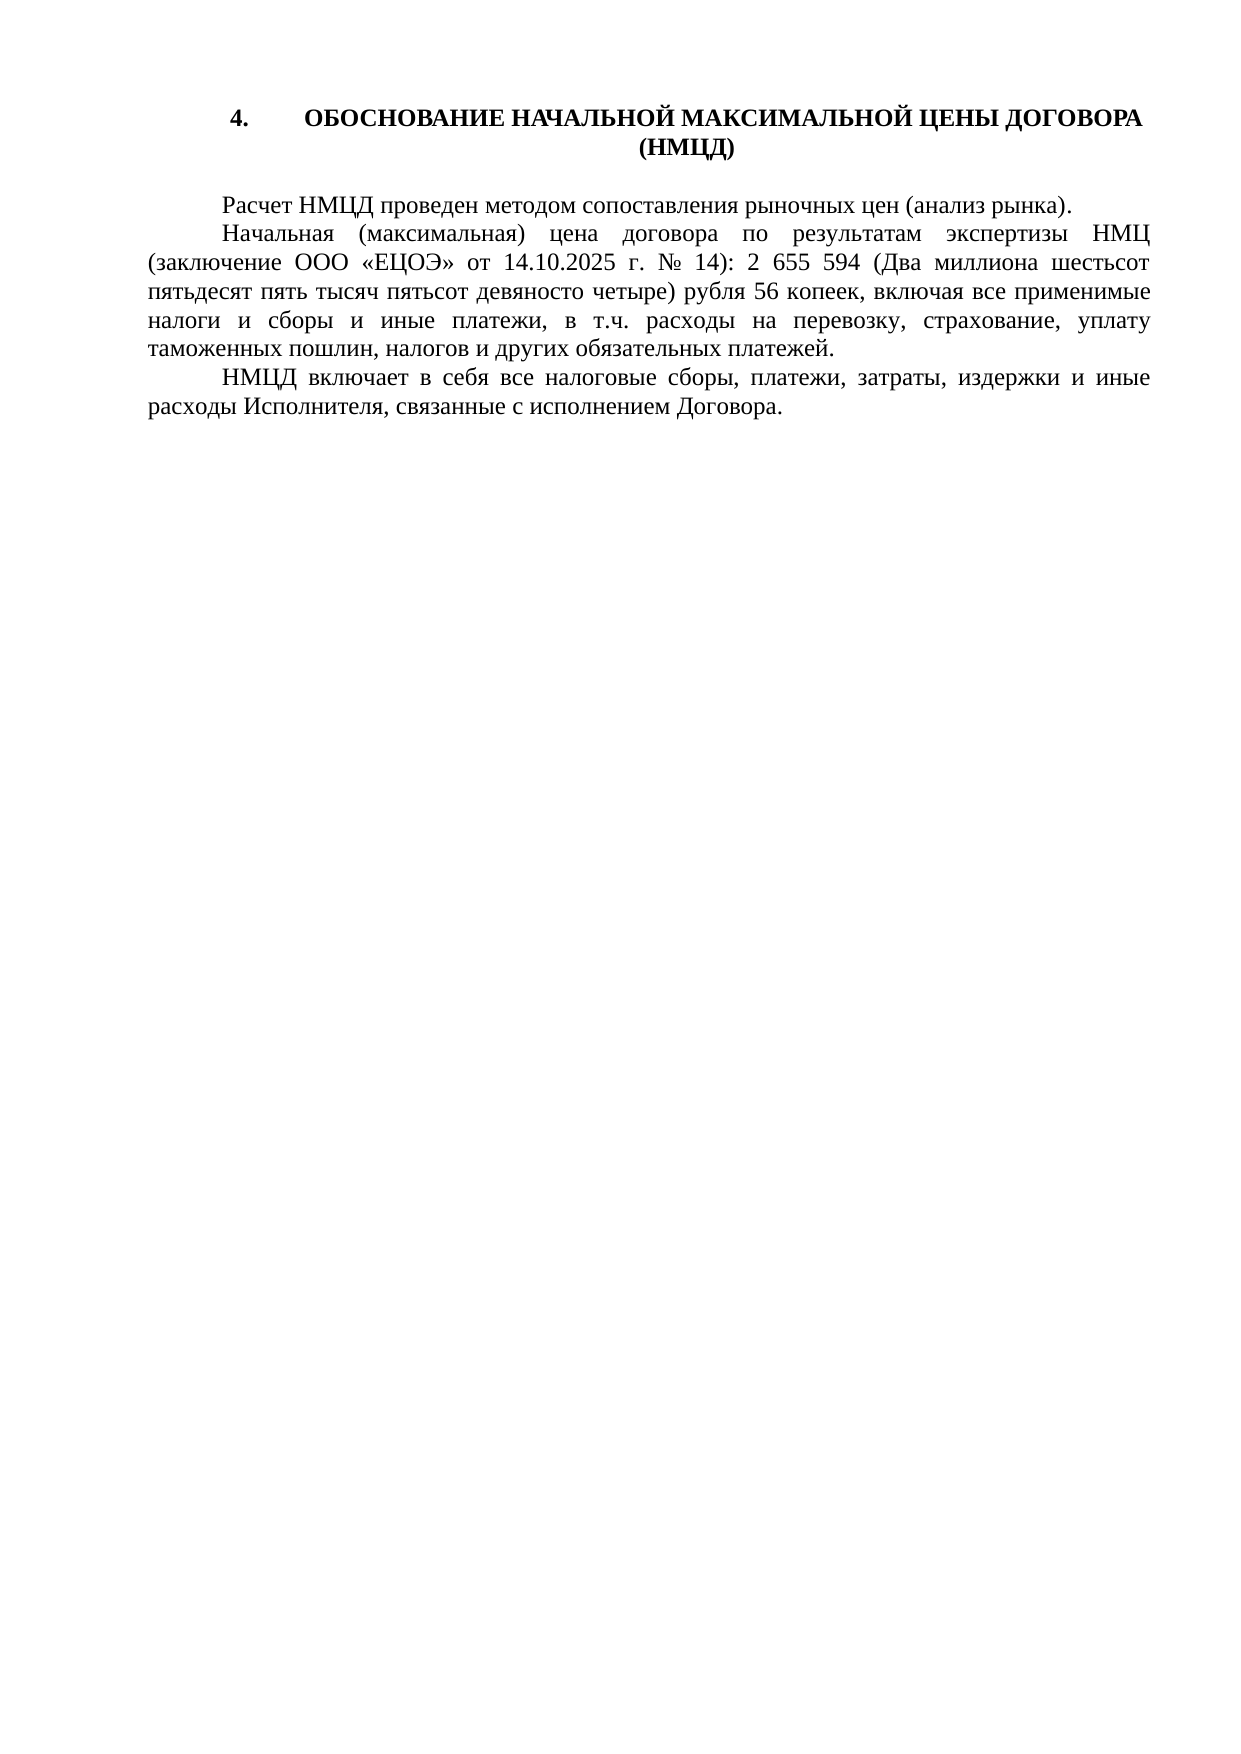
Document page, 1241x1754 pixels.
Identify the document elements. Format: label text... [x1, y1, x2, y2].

text Расчет НМЦД проведен методом сопоставления рыночных цен (анализ рынка). [148, 190, 1152, 218]
list ОБОСНОВАНИЕ НАЧАЛЬНОЙ МАКСИМАЛЬНОЙ ЦЕНЫ ДОГОВОРА (НМЦД) [222, 103, 1152, 161]
text НМЦД включает в себя все налоговые сборы, платежи, затраты, издержки и иные расходы Исполнителя, связанные с исполнением Договора. [148, 362, 1152, 420]
text Начальная (максимальная) цена договора по результатам экспертизы НМЦ (заключение ООО «ЕЦОЭ» от 14.10.2025 г. № 14): 2 655 594 (Два миллиона шестьсот пятьдесят пять тысяч пятьсот девяносто четыре) рубля 56 копеек, включая все применимые налоги и сборы и иные платежи, в т.ч. расходы на перевозку, страхование, уплату таможенных пошлин, налогов и других обязательных платежей. [148, 218, 1152, 362]
